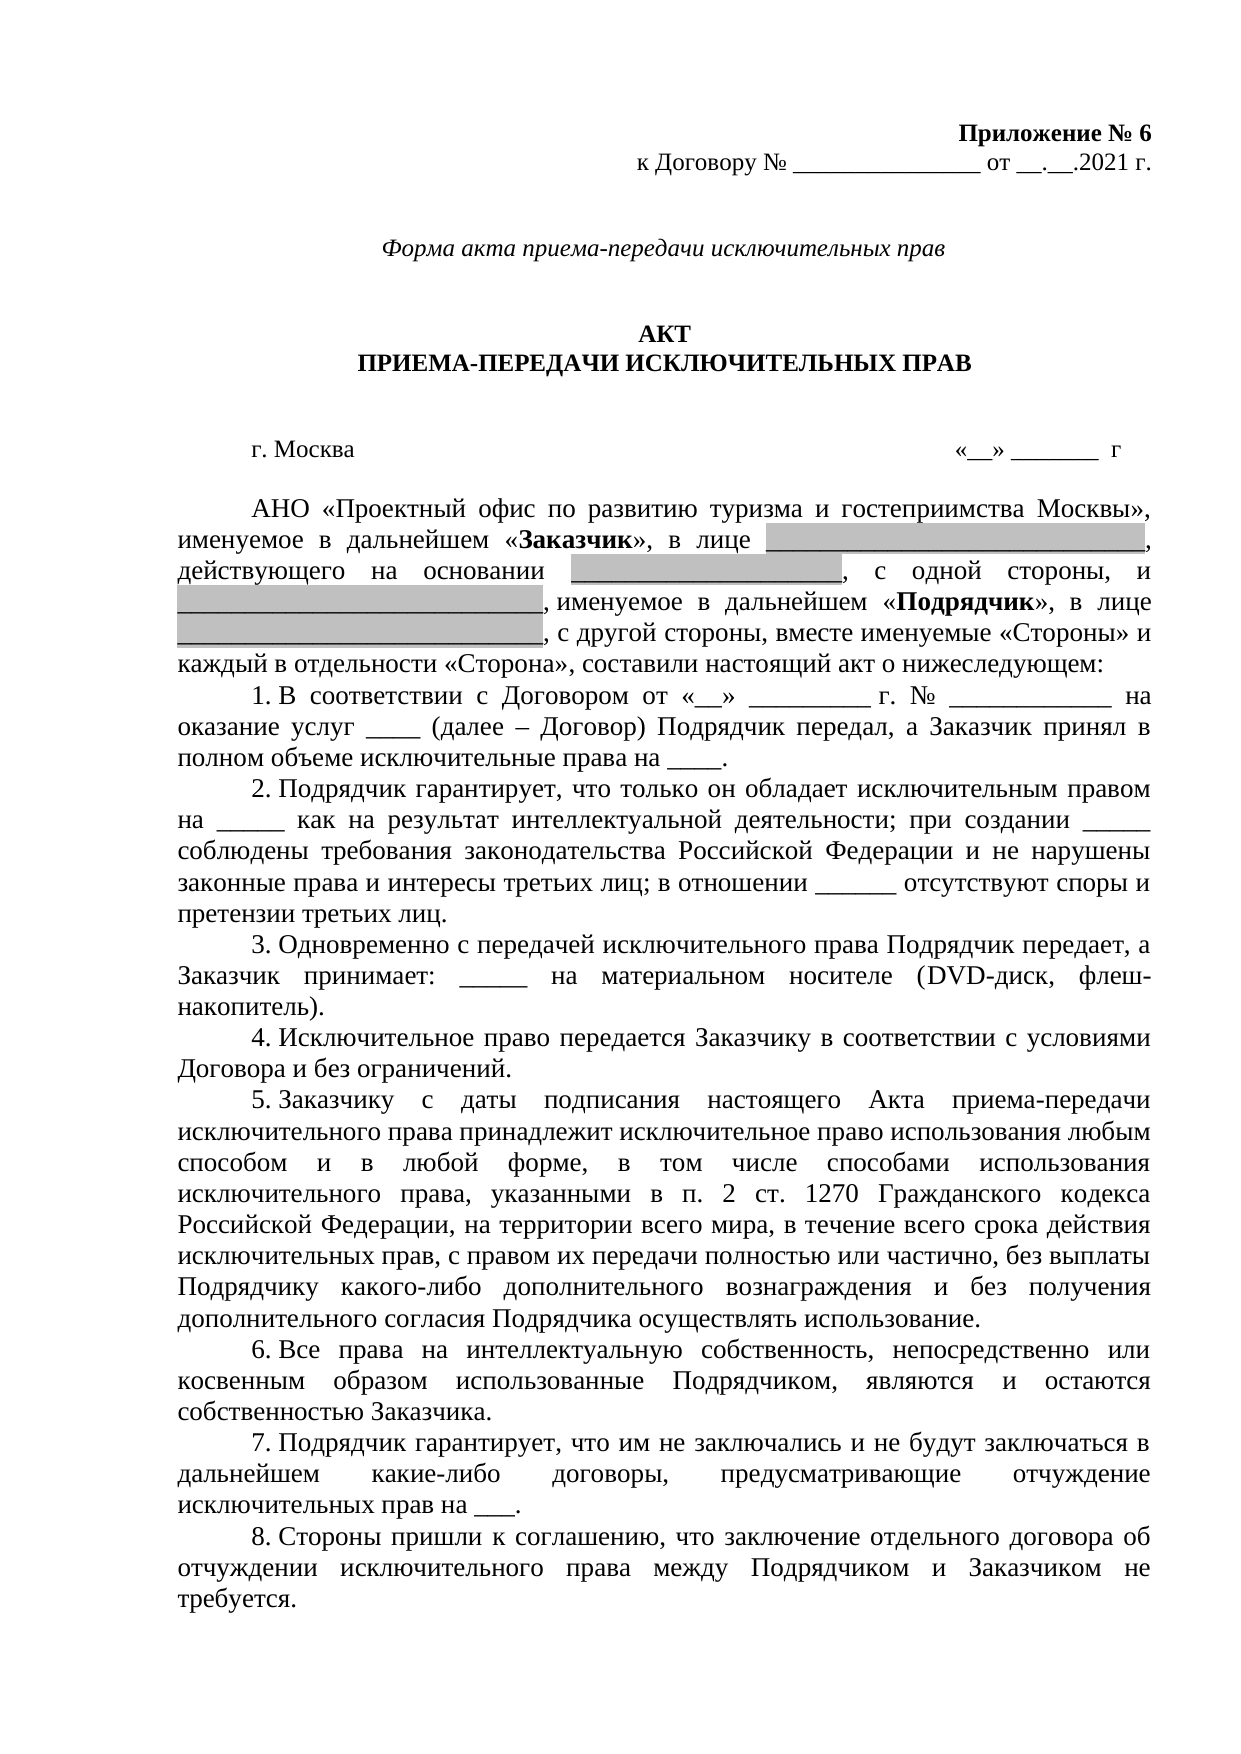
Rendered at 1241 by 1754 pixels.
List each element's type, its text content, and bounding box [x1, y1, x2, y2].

list Одновременно с передачей исключительного права Подрядчик передает, а Заказчик принимает: _____ на материальном носителе (DVD-диск, флеш-накопитель). [177, 928, 1152, 1021]
text АКТ [177, 319, 1152, 348]
list Исключительное право передается Заказчику в соответствии с условиями Договора и без ограничений. [177, 1021, 1152, 1084]
list Заказчику с даты подписания настоящего Акта приема-передачи исключительного права принадлежит исключительное право использования любым способом и в любой форме, в том числе способами использования исключительного права, указанными в п. 2 ст. 1270 Гражданского кодекса Российской Федерации, на территории всего мира, в течение всего срока действия исключительных прав, с правом их передачи полностью или частично, без выплаты Подрядчику какого-либо дополнительного вознаграждения и без получения дополнительного согласия Подрядчика осуществлять использование. [177, 1084, 1152, 1333]
text ПРИЕМА-ПЕРЕДАЧИ ИСКЛЮЧИТЕЛЬНЫХ ПРАВ [177, 348, 1152, 377]
list Подрядчик гарантирует, что им не заключались и не будут заключаться в дальнейшем какие-либо договоры, предусматривающие отчуждение исключительных прав на ___. [177, 1426, 1152, 1520]
text АНО «Проектный офис по развитию туризма и гостеприимства Москвы», именуемое в дальнейшем «Заказчик», в лице ____________________________, действующего на основании ____________________, с одной стороны, и ___________________________, именуемое в дальнейшем «Подрядчик», в лице ___________________________, с другой стороны, вместе именуемые «Стороны» и каждый в отдельности «Сторона», составили настоящий акт о нижеследующем: [177, 492, 1152, 679]
text к Договору № _______________ от __.__.2021 г. [177, 147, 1152, 176]
list Подрядчик гарантирует, что только он обладает исключительным правом на _____ как на результат интеллектуальной деятельности; при создании _____ соблюдены требования законодательства Российской Федерации и не нарушены законные права и интересы третьих лиц; в отношении ______ отсутствуют споры и претензии третьих лиц. [177, 772, 1152, 928]
text Приложение № 6 [177, 118, 1152, 147]
text Форма акта приема-передачи исключительных прав [177, 233, 1152, 262]
list В соответствии с Договором от «__» _________ г. № ____________ на оказание услуг ____ (далее – Договор) Подрядчик передал, а Заказчик принял в полном объеме исключительные права на ____. [177, 679, 1152, 772]
list Все права на интеллектуальную собственность, непосредственно или косвенным образом использованные Подрядчиком, являются и остаются собственностью Заказчика. [177, 1333, 1152, 1426]
list Стороны пришли к соглашению, что заключение отдельного договора об отчуждении исключительного права между Подрядчиком и Заказчиком не требуется. [177, 1520, 1152, 1613]
text г. Москва «__» _______ г [177, 434, 1152, 463]
